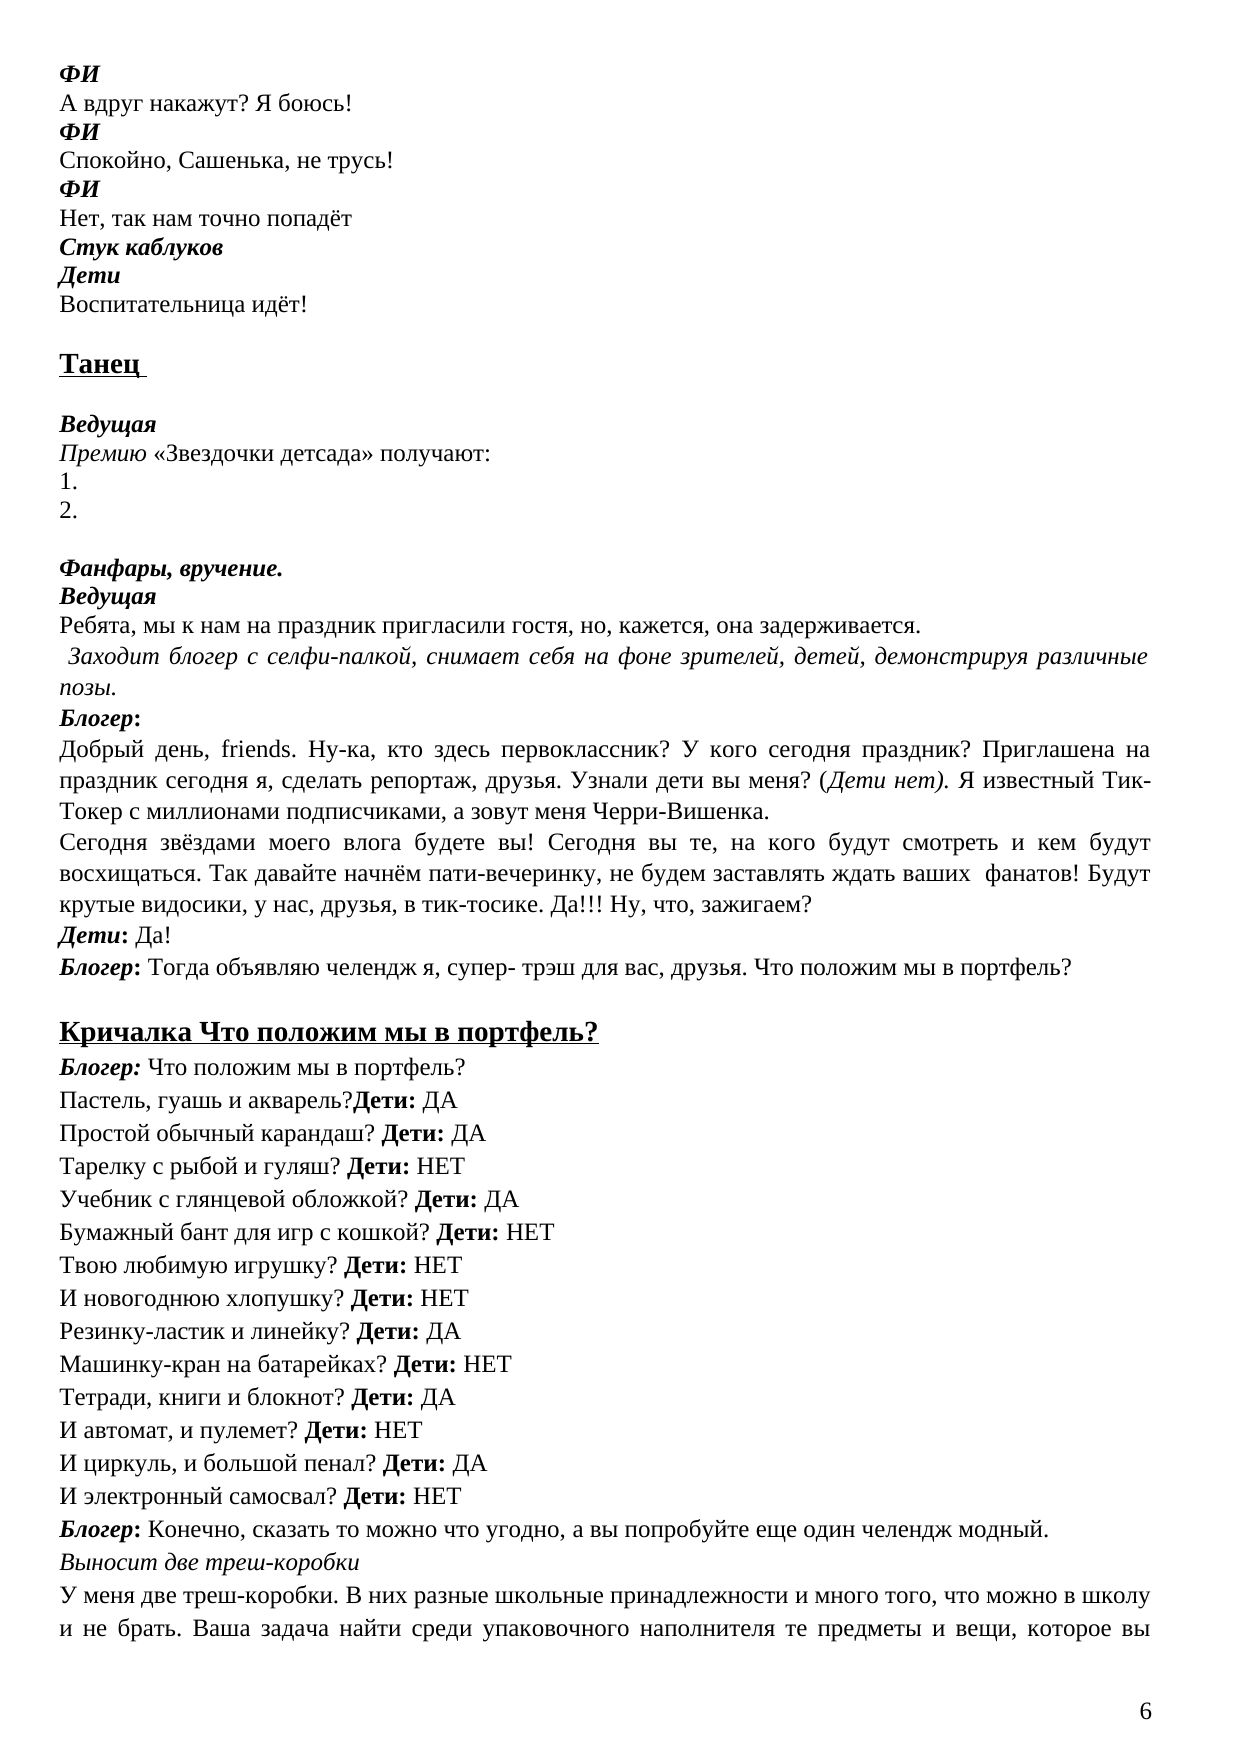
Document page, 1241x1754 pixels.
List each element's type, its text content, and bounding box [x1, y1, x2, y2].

text Сегодня звёздами моего влога будете вы! Сегодня вы те, на кого будут смотреть и кем будут восхищаться. Так давайте начнём пати-вечеринку, не будем заставлять ждать ваших фанатов! Будут крутые видосики, у нас, друзья, в тик-тосике. Да!!! Ну, что, зажигаем? [59, 827, 1152, 918]
text ФИ [59, 174, 1152, 203]
text Кричалка Что положим мы в портфель? [59, 1014, 1152, 1047]
text Добрый день, friends. Ну-ка, кто здесь первоклассник? У кого сегодня праздник? Приглашена на праздник сегодня я, сделать репортаж, друзья. Узнали дети вы меня? (Дети нет). Я известный Тик-Токер с миллионами подписчиками, а зовут меня Черри-Вишенка. [59, 734, 1152, 825]
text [59, 1581, 1152, 1642]
text Стук каблуков [59, 232, 1152, 260]
text Пастель, гуашь и акварель?Дети: ДА [59, 1085, 1152, 1114]
text Простой обычный карандаш? Дети: ДА [59, 1118, 1152, 1147]
text А вдруг накажут? Я боюсь! [59, 88, 1152, 117]
text Машинку-кран на батарейках? Дети: НЕТ [59, 1349, 1152, 1378]
text Выносит две треш-коробки [59, 1547, 1152, 1576]
text Фанфары, вручение. [59, 553, 1152, 581]
text Твою любимую игрушку? Дети: НЕТ [59, 1250, 1152, 1279]
text 1. [59, 466, 1152, 495]
text Дети: Да! [59, 921, 1152, 949]
text Бумажный бант для игр с кошкой? Дети: НЕТ [59, 1217, 1152, 1246]
text И электронный самосвал? Дети: НЕТ [59, 1481, 1152, 1510]
text Дети [59, 260, 1152, 289]
text И автомат, и пулемет? Дети: НЕТ [59, 1415, 1152, 1444]
text Танец [59, 347, 1152, 380]
text Блогер: Что положим мы в портфель? [59, 1052, 1152, 1081]
text Заходит блогер с селфи-палкой, снимает себя на фоне зрителей, детей, демонстрируя различные позы. [59, 641, 1152, 701]
text Блогер: Конечно, сказать то можно что угодно, а вы попробуйте еще один челендж модный. [59, 1514, 1152, 1543]
text ФИ [59, 117, 1152, 145]
text 2. [59, 495, 1152, 524]
text И циркуль, и большой пенал? Дети: ДА [59, 1448, 1152, 1477]
text Блогер: Тогда объявляю челендж я, супер- трэш для вас, друзья. Что положим мы в портфель? [59, 952, 1152, 980]
text Учебник с глянцевой обложкой? Дети: ДА [59, 1184, 1152, 1213]
text И новогоднюю хлопушку? Дети: НЕТ [59, 1283, 1152, 1312]
text Резинку-ластик и линейку? Дети: ДА [59, 1316, 1152, 1345]
text ФИ [59, 59, 1152, 88]
text Тетради, книги и блокнот? Дети: ДА [59, 1382, 1152, 1411]
text Ребята, мы к нам на праздник пригласили гостя, но, кажется, она задерживается. [59, 610, 1152, 639]
text Спокойно, Сашенька, не трусь! [59, 145, 1152, 174]
text Тарелку с рыбой и гуляш? Дети: НЕТ [59, 1151, 1152, 1180]
text Воспитательница идёт! [59, 289, 1152, 318]
text Нет, так нам точно попадёт [59, 203, 1152, 232]
text Ведущая [59, 581, 1152, 610]
text Блогер: [59, 703, 1152, 732]
text Ведущая [59, 409, 1152, 438]
text Премию «Звездочки детсада» получают: [59, 438, 1152, 466]
